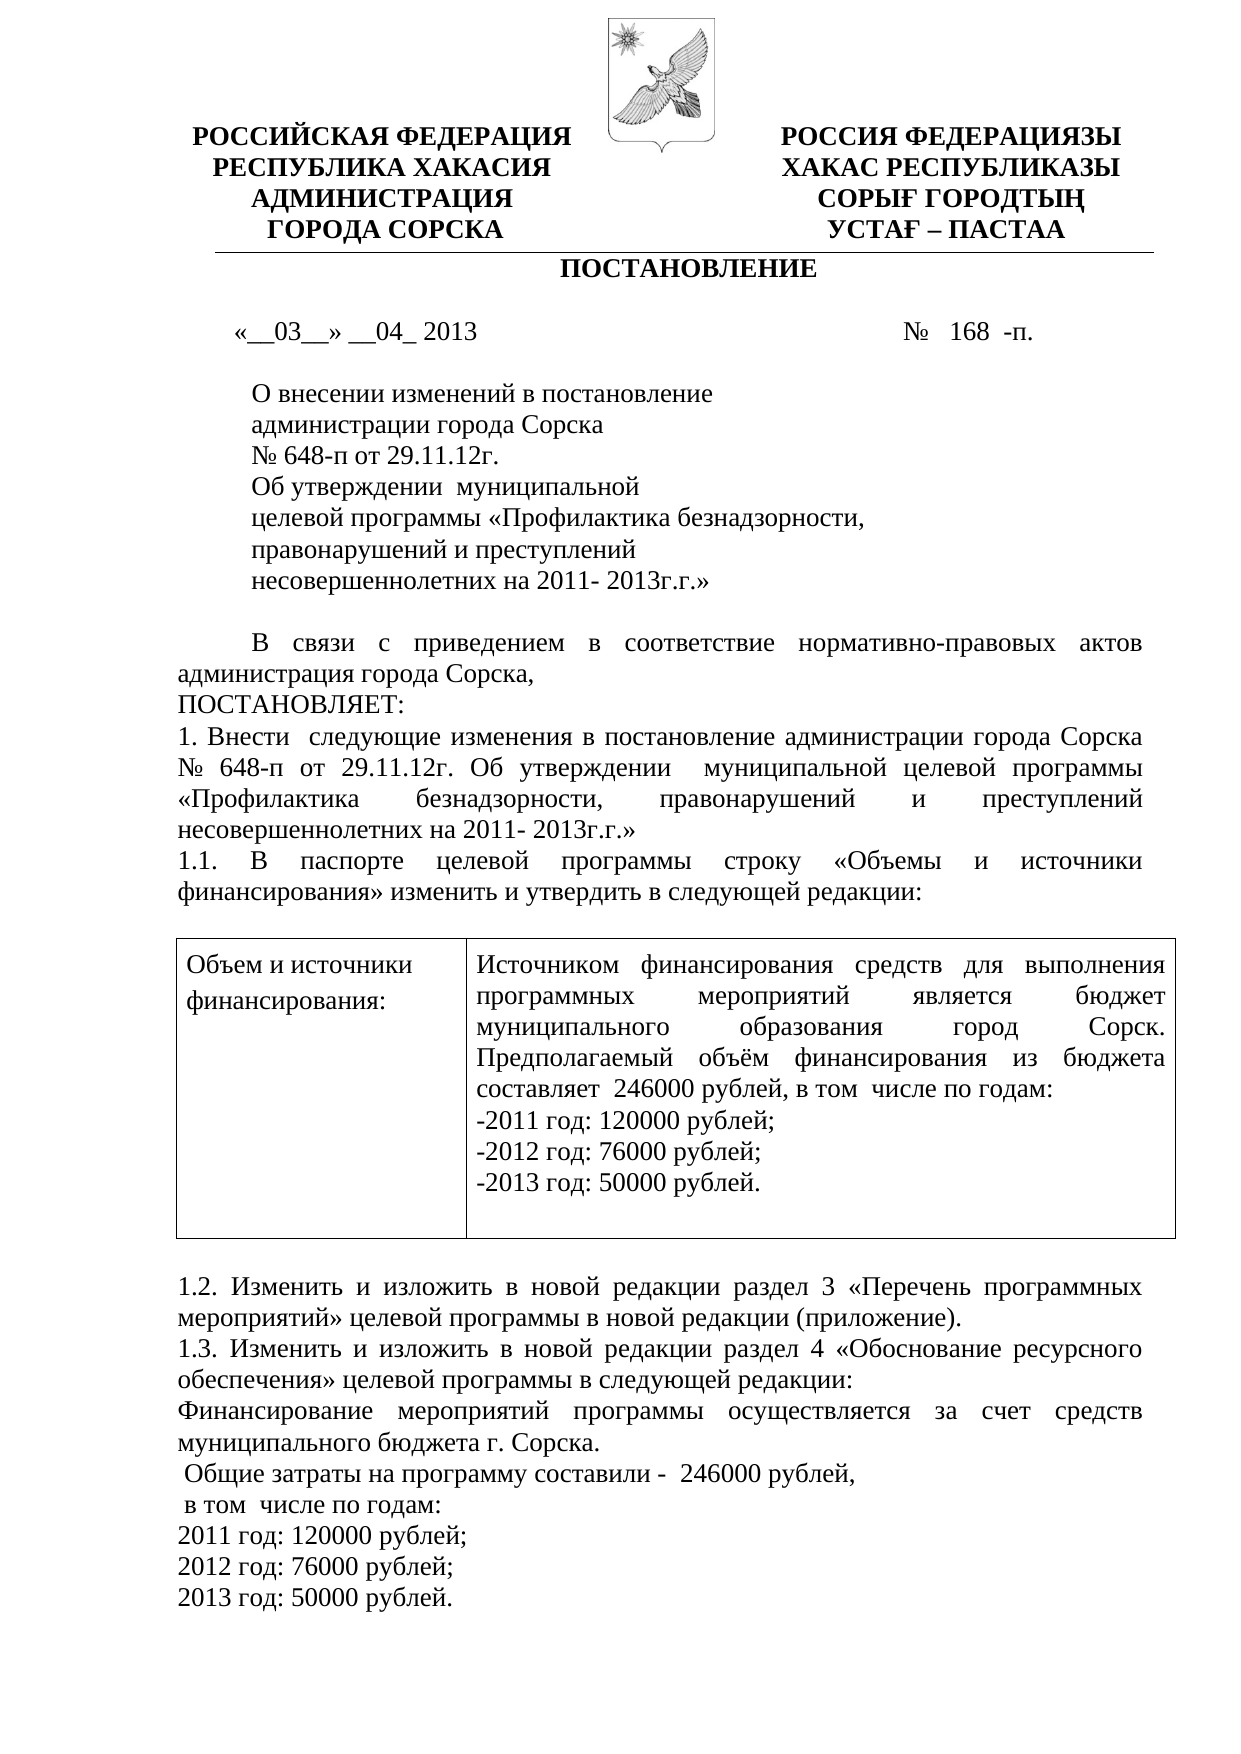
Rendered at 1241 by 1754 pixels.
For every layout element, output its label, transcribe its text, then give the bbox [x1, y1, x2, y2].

text 1.3. Изменить и изложить в новой редакции раздел 4 «Обоснование ресурсного обеспечения» целевой программы в следующей редакции: [177, 1332, 1144, 1394]
text в том числе по годам: [177, 1488, 1144, 1519]
table_header Источником финансирования средств для выполнения программных мероприятий является бюджет муниципального образования город Сорск. Предполагаемый объём финансирования из бюджета составляет 246000 рублей, в том числе по годам: -2011 год: 120000 рублей; -2012 год: 76000 рублей; -2013 год: 50000 рублей. [467, 939, 1175, 1238]
text 1.1. В паспорте целевой программы строку «Объемы и источники финансирования» изменить и утвердить в следующей редакции: [177, 844, 1144, 906]
text правонарушений и преступлений [177, 533, 1144, 564]
text В связи с приведением в соответствие нормативно-правовых актов администрация города Сорска, [177, 626, 1144, 688]
text ПОСТАНОВЛЯЕТ: [177, 688, 1144, 719]
text 1. Внести следующие изменения в постановление администрации города Сорска № 648-п от 29.11.12г. Об утверждении муниципальной целевой программы «Профилактика безнадзорности, правонарушений и преступлений несовершеннолетних на 2011- 2013г.г.» [177, 719, 1144, 844]
text 1.2. Изменить и изложить в новой редакции раздел 3 «Перечень программных мероприятий» целевой программы в новой редакции (приложение). [177, 1270, 1144, 1332]
text несовершеннолетних на 2011- 2013г.г.» [177, 564, 1144, 595]
text администрации города Сорска [177, 408, 1144, 439]
table_header Объем и источники финансирования: [177, 939, 466, 1238]
text Общие затраты на программу составили - 246000 рублей, [177, 1457, 1144, 1488]
text 2011 год: 120000 рублей; [177, 1519, 1144, 1550]
text 2012 год: 76000 рублей; [177, 1550, 1144, 1581]
text «__03__» __04_ 2013 № 168 -п. [233, 315, 1144, 346]
text целевой программы «Профилактика безнадзорности, [177, 502, 1144, 533]
text № 648-п от 29.11.12г. [177, 439, 1144, 470]
text 2013 год: 50000 рублей. [177, 1581, 1144, 1612]
picture [608, 18, 715, 153]
text О внесении изменений в постановление [177, 377, 1144, 408]
text Об утверждении муниципальной [177, 470, 1144, 502]
text Финансирование мероприятий программы осуществляется за счет средств муниципального бюджета г. Сорска. [177, 1394, 1144, 1457]
text ПОСТАНОВЛЕНИЕ [233, 253, 1144, 283]
